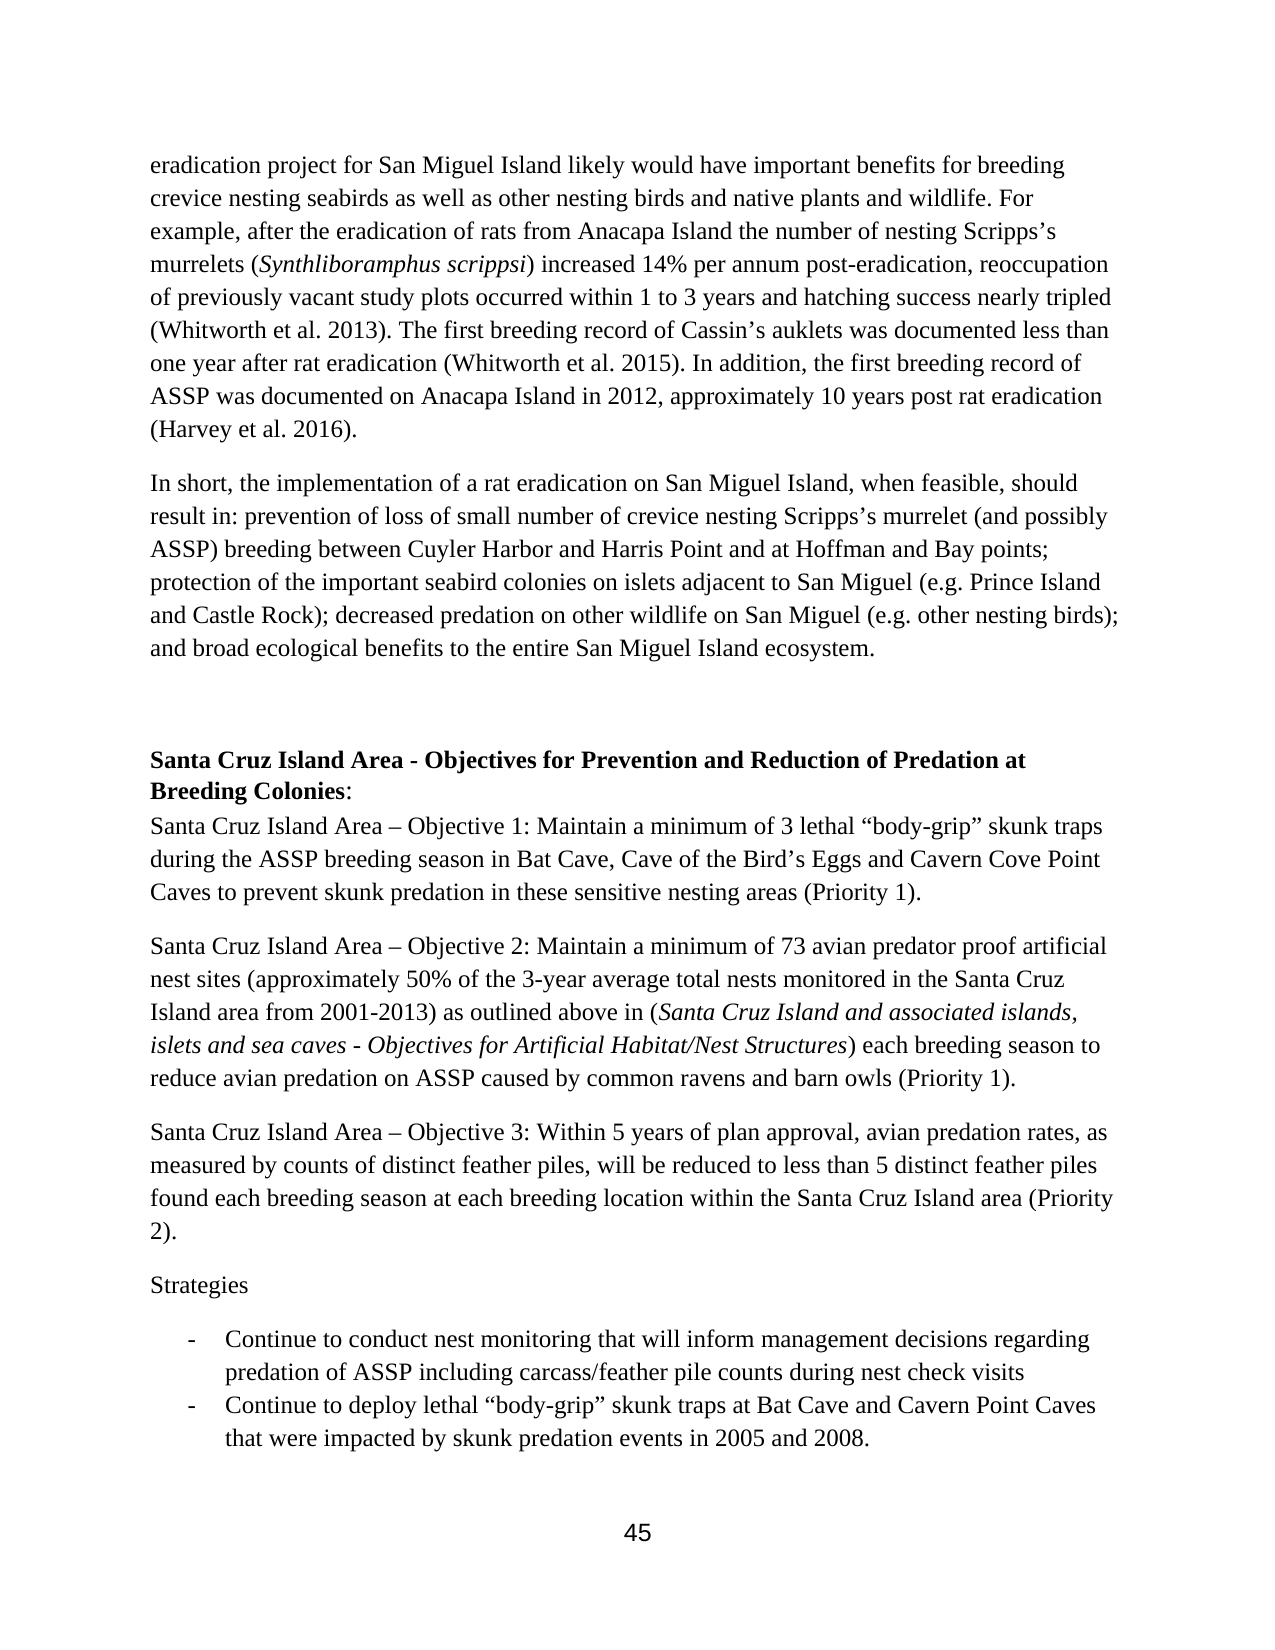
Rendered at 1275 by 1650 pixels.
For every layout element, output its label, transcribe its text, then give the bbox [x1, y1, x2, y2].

text In short, the implementation of a rat eradication on San Miguel Island, when feasible, should result in: prevention of loss of small number of crevice nesting Scripps’s murrelet (and possibly ASSP) breeding between Cuyler Harbor and Harris Point and at Hoffman and Bay points; protection of the important seabird colonies on islets adjacent to San Miguel (e.g. Prince Island and Castle Rock); decreased predation on other wildlife on San Miguel (e.g. other nesting birds); and broad ecological benefits to the entire San Miguel Island ecosystem. [150, 468, 1125, 662]
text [150, 150, 1125, 443]
subtitle Santa Cruz Island Area - Objectives for Prevention and Reduction of Predation at Breeding Colonies: [150, 745, 1125, 805]
text Santa Cruz Island Area – Objective 3: Within 5 years of plan approval, avian predation rates, as measured by counts of distinct feather piles, will be reduced to less than 5 distinct feather piles found each breeding season at each breeding location within the Santa Cruz Island area (Priority 2). [150, 1117, 1125, 1245]
text Santa Cruz Island Area – Objective 2: Maintain a minimum of 73 avian predator proof artificial nest sites (approximately 50% of the 3-year average total nests monitored in the Santa Cruz Island area from 2001-2013) as outlined above in (Santa Cruz Island and associated islands, islets and sea caves - Objectives for Artificial Habitat/Nest Structures) each breeding season to reduce avian predation on ASSP caused by common ravens and barn owls (Priority 1). [150, 931, 1125, 1092]
list Continue to conduct nest monitoring that will inform management decisions regarding predation of ASSP including carcass/feather pile counts during nest check visits [187, 1324, 1125, 1386]
text Santa Cruz Island Area – Objective 1: Maintain a minimum of 3 lethal “body-grip” skunk traps during the ASSP breeding season in Bat Cave, Cave of the Bird’s Eggs and Cavern Cove Point Caves to prevent skunk predation in these sensitive nesting areas (Priority 1). [150, 811, 1125, 906]
text Strategies [150, 1270, 1125, 1299]
list Continue to deploy lethal “body-grip” skunk traps at Bat Cave and Cavern Point Caves that were impacted by skunk predation events in 2005 and 2008. [187, 1390, 1125, 1452]
